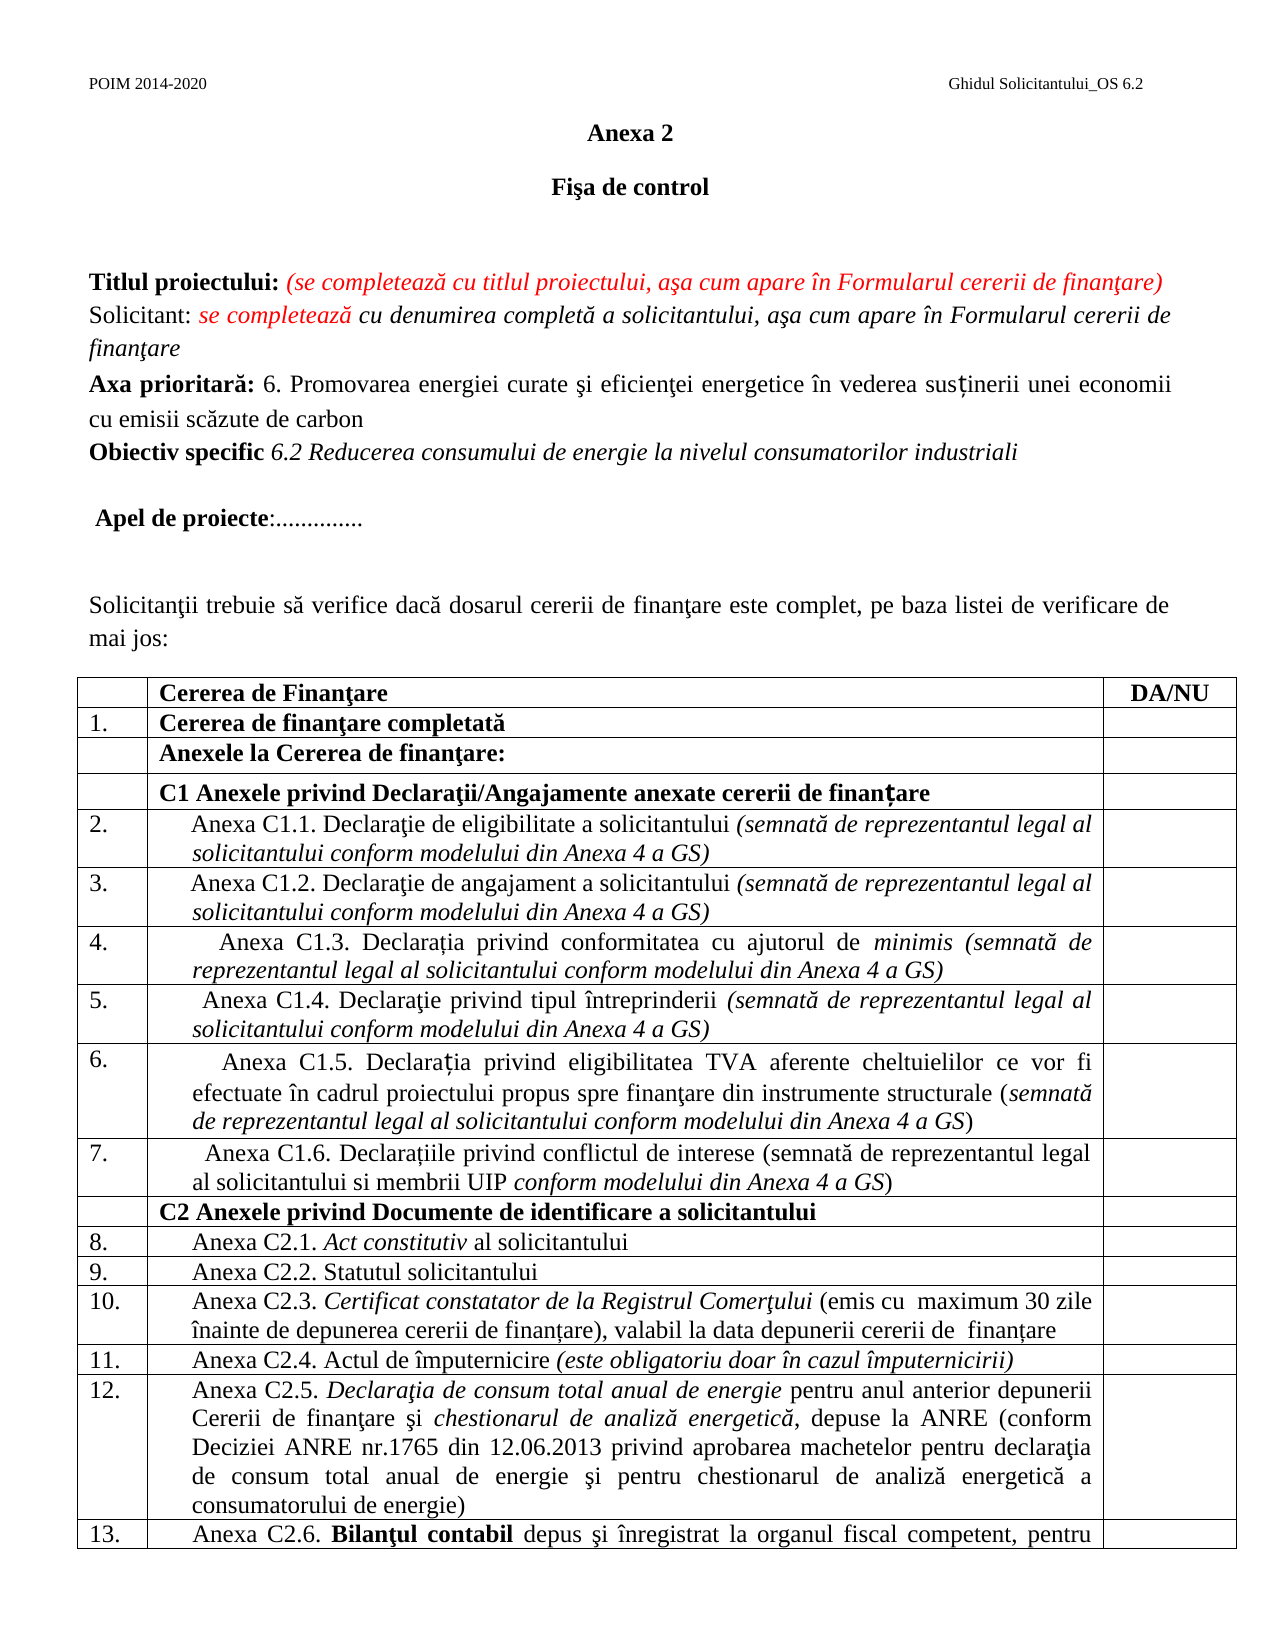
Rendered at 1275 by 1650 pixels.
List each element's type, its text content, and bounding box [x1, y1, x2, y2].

table_cell [78, 1139, 147, 1196]
table_cell [1104, 868, 1236, 926]
table_cell [78, 1345, 147, 1374]
table_cell [78, 738, 147, 773]
table_cell C2 Anexele privind Documente de identificare a solicitantului [148, 1197, 1103, 1226]
table_cell [78, 1375, 147, 1518]
table_cell [1104, 1227, 1236, 1256]
table_cell Anexa C2.2. Statutul solicitantului [148, 1257, 1103, 1285]
table_cell [1104, 1044, 1236, 1137]
table_cell [1104, 1197, 1236, 1226]
table_cell [78, 927, 147, 984]
table_cell [1104, 708, 1236, 737]
table_cell [1104, 985, 1236, 1043]
table_cell Anexa C1.4. Declaraţie privind tipul întreprinderii (semnată de reprezentantul legal al solicitantului conform modelului din Anexa 4 a GS) [148, 985, 1103, 1043]
table_cell Anexa C2.1. Act constitutiv al solicitantului [148, 1227, 1103, 1256]
table_cell [1104, 1139, 1236, 1196]
table_cell Anexa C2.5. Declaraţia de consum total anual de energie pentru anul anterior depunerii Cererii de finanţare şi chestionarul de analiză energetică, depuse la ANRE (conform Deciziei ANRE nr.1765 din 12.06.2013 privind aprobarea machetelor pentru declaraţia de consum total anual de energie şi pentru chestionarul de analiză energetică a consumatorului de energie) [148, 1375, 1103, 1518]
table_cell [78, 868, 147, 926]
table_cell [78, 1197, 147, 1226]
table_cell Anexa C1.1. Declaraţie de eligibilitate a solicitantului (semnată de reprezentantul legal al solicitantului conform modelului din Anexa 4 a GS) [148, 810, 1103, 867]
text Solicitant: se completează cu denumirea completă a solicitantului, aşa cum apare în Formularul cererii de finanţare [89, 300, 1172, 362]
text Titlul proiectului: (se completează cu titlul proiectului, aşa cum apare în Formularul cererii de finanţare) [89, 267, 1172, 296]
table_cell Anexa C1.3. Declarația privind conformitatea cu ajutorul de minimis (semnată de reprezentantul legal al solicitantului conform modelului din Anexa 4 a GS) [148, 927, 1103, 984]
table_cell Anexele la Cererea de finanţare: [148, 738, 1103, 773]
table_cell [1104, 738, 1236, 773]
table_cell [78, 1520, 147, 1548]
table_cell Anexa C1.2. Declaraţie de angajament a solicitantului (semnată de reprezentantul legal al solicitantului conform modelului din Anexa 4 a GS) [148, 868, 1103, 926]
table_header DA/NU [1104, 678, 1236, 707]
table_cell [78, 810, 147, 867]
text Apel de proiecte:.............. [89, 503, 1172, 532]
table_cell [1104, 1345, 1236, 1374]
table_cell [1104, 1375, 1236, 1518]
table_cell [78, 1044, 147, 1137]
table_cell [78, 1286, 147, 1344]
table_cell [148, 1520, 1103, 1548]
table_header [78, 678, 147, 707]
table_cell C1 Anexele privind Declaraţii/Angajamente anexate cererii de finanțare [148, 774, 1103, 808]
table_cell [78, 1257, 147, 1285]
table_cell [1104, 1520, 1236, 1548]
table_cell [1104, 1286, 1236, 1344]
text Anexa 2 [89, 118, 1172, 147]
table_cell [78, 708, 147, 737]
table_cell [1104, 774, 1236, 808]
table_cell Anexa C1.6. Declarațiile privind conflictul de interese (semnată de reprezentantul legal al solicitantului si membrii UIP conform modelului din Anexa 4 a GS) [148, 1139, 1103, 1196]
text Fişa de control [89, 172, 1172, 201]
table_cell Anexa C2.3. Certificat constatator de la Registrul Comerţului (emis cu maximum 30 zile înainte de depunerea cererii de finanțare), valabil la data depunerii cererii de finanțare [148, 1286, 1103, 1344]
table_cell [1104, 927, 1236, 984]
table_cell [1104, 810, 1236, 867]
table_header Cererea de Finanţare [148, 678, 1103, 707]
table_cell Anexa C1.5. Declarația privind eligibilitatea TVA aferente cheltuielilor ce vor fi efectuate în cadrul proiectului propus spre finanţare din instrumente structurale (semnată de reprezentantul legal al solicitantului conform modelului din Anexa 4 a GS) [148, 1044, 1103, 1137]
table_cell [78, 985, 147, 1043]
table_cell [78, 774, 147, 808]
table_cell Cererea de finanţare completată [148, 708, 1103, 737]
text Axa prioritară: 6. Promovarea energiei curate şi eficienţei energetice în vederea susținerii unei economii cu emisii scăzute de carbon [89, 366, 1172, 433]
table_cell Anexa C2.4. Actul de împuternicire (este obligatoriu doar în cazul împuternicirii) [148, 1345, 1103, 1374]
table_cell [78, 1227, 147, 1256]
table_cell [1104, 1257, 1236, 1285]
text Solicitanţii trebuie să verifice dacă dosarul cererii de finanţare este complet, pe baza listei de verificare de mai jos: [89, 590, 1172, 652]
text Obiectiv specific 6.2 Reducerea consumului de energie la nivelul consumatorilor industriali [89, 437, 1172, 466]
